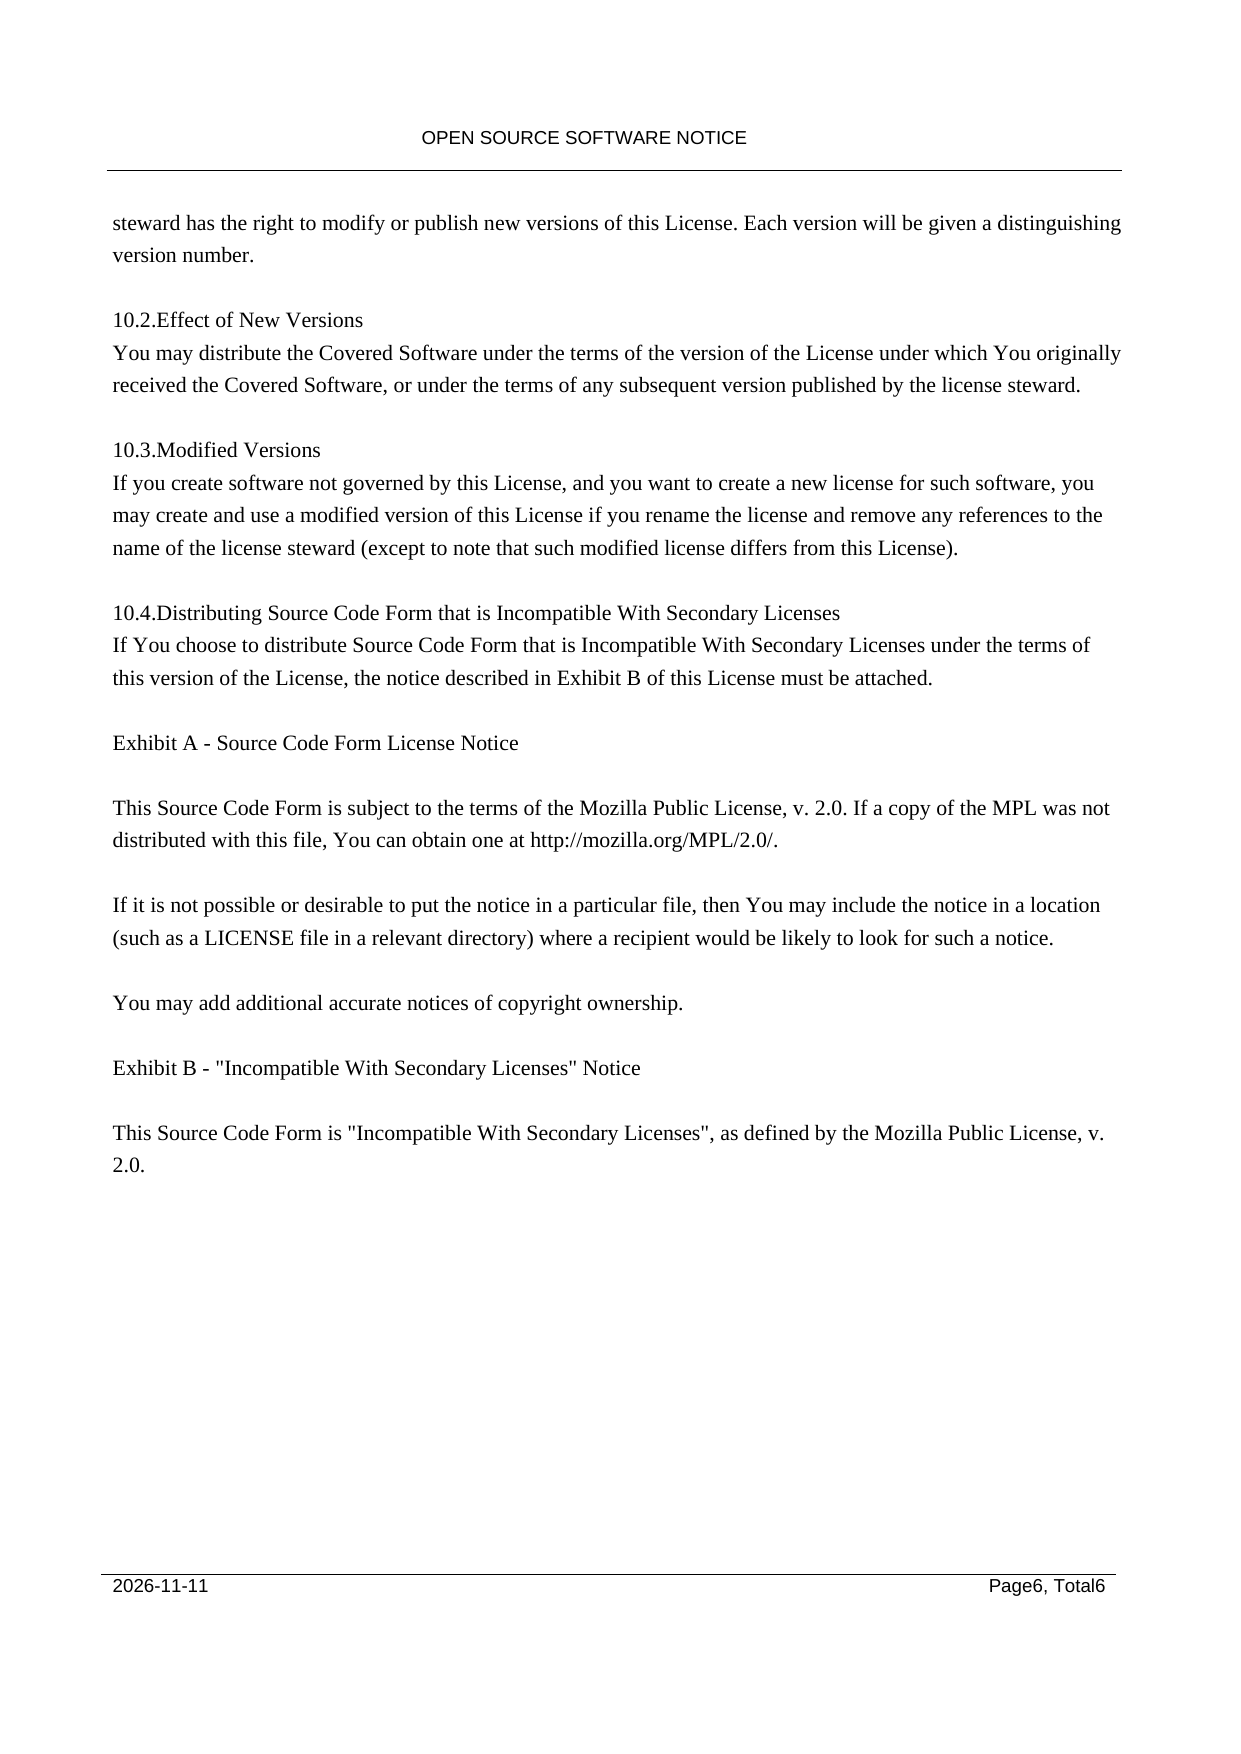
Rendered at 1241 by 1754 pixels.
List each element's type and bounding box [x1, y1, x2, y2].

text [112, 206, 1128, 1181]
